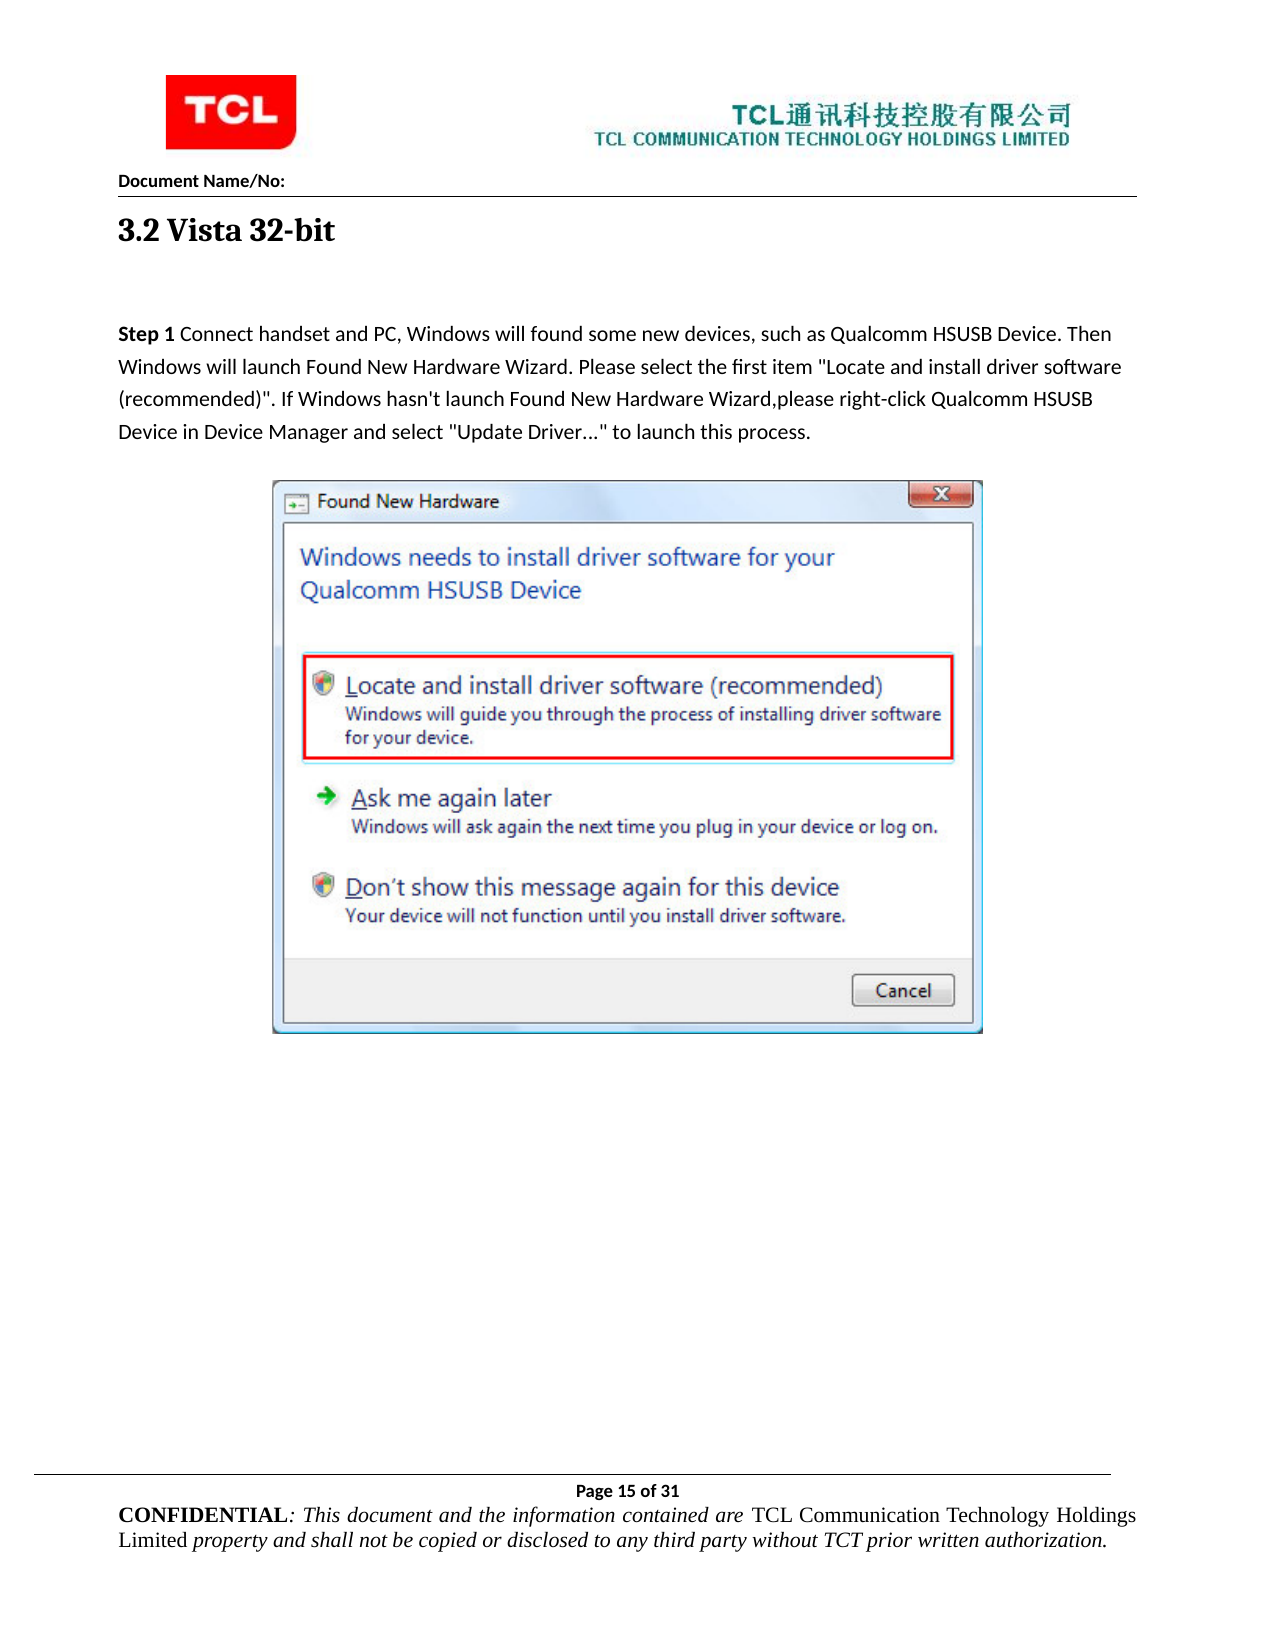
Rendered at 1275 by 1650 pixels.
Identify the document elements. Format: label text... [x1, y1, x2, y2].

subtitle 3.2 Vista 32-bit [118, 198, 1137, 263]
picture [165, 75, 1090, 169]
text Step 1 Connect handset and PC, Windows will found some new devices, such as Qualcomm HSUSB Device. Then Windows will launch Found New Hardware Wizard. Please select the first item "Locate and install driver software (recommended)". If Windows hasn't launch Found New Hardware Wizard,please right-click Qualcomm HSUSB Device in Device Manager and select "Update Driver..." to launch this process. [118, 318, 1137, 448]
